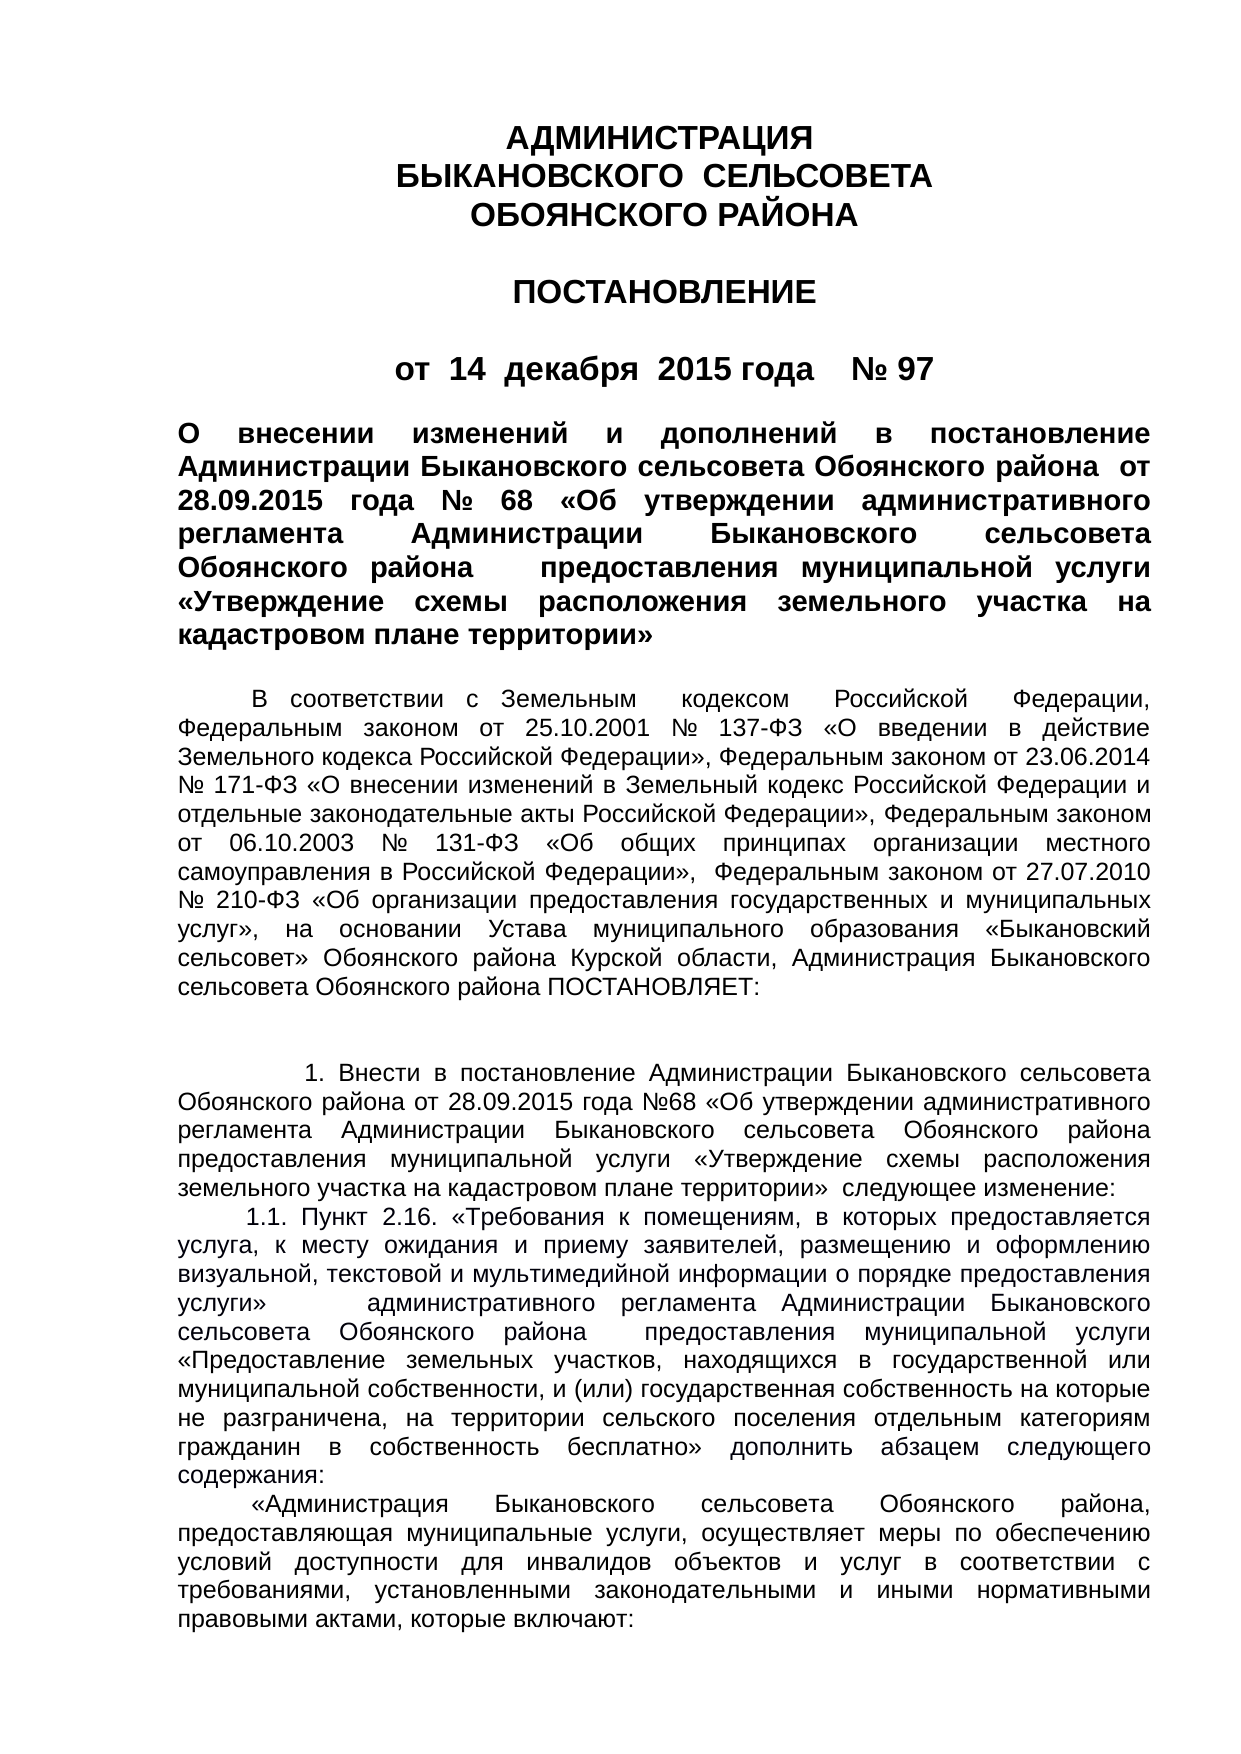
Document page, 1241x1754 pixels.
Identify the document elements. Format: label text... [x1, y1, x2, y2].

text 1. Внести в постановление Администрации Быкановского сельсовета Обоянского района от 28.09.2015 года №68 «Об утверждении административного регламента Администрации Быкановского сельсовета Обоянского района предоставления муниципальной услуги «Утверждение схемы расположения земельного участка на кадастровом плане территории» следующее изменение: [177, 1058, 1152, 1202]
text В соответствии с Земельным кодексом Российской Федерации, Федеральным законом от 25.10.2001 № 137-ФЗ «О введении в действие Земельного кодекса Российской Федерации», Федеральным законом от 23.06.2014 № 171-ФЗ «О внесении изменений в Земельный кодекс Российской Федерации и отдельные законодательные акты Российской Федерации», Федеральным законом от 06.10.2003 № 131-ФЗ «Об общих принципах организации местного самоуправления в Российской Федерации», Федеральным законом от 27.07.2010 № 210-ФЗ «Об организации предоставления государственных и муниципальных услуг», на основании Устава муниципального образования «Быкановский сельсовет» Обоянского района Курской области, Администрация Быкановского сельсовета Обоянского района ПОСТАНОВЛЯЕТ: [177, 684, 1152, 1001]
text О внесении изменений и дополнений в постановление Администрации Быкановского сельсовета Обоянского района от 28.09.2015 года № 68 «Об утверждении административного регламента Администрации Быкановского сельсовета Обоянского района предоставления муниципальной услуги «Утверждение схемы расположения земельного участка на кадастровом плане территории» [177, 416, 1152, 651]
text БЫКАНОВСКОГО СЕЛЬСОВЕТА [177, 157, 1152, 195]
text от 14 декабря 2015 года № 97 [177, 349, 1152, 387]
text ОБОЯНСКОГО РАЙОНА [177, 195, 1152, 233]
text «Администрация Быкановского сельсовета Обоянского района, предоставляющая муниципальные услуги, осуществляет меры по обеспечению условий доступности для инвалидов объектов и услуг в соответствии с требованиями, установленными законодательными и иными нормативными правовыми актами, которые включают: [177, 1489, 1152, 1633]
text АДМИНИСТРАЦИЯ [177, 118, 1152, 157]
text 1.1. Пункт 2.16. «Требования к помещениям, в которых предоставляется услуга, к месту ожидания и приему заявителей, размещению и оформлению визуальной, текстовой и мультимедийной информации о порядке предоставления услуги» административного регламента Администрации Быкановского сельсовета Обоянского района предоставления муниципальной услуги «Предоставление земельных участков, находящихся в государственной или муниципальной собственности, и (или) государственная собственность на которые не разграничена, на территории сельского поселения отдельным категориям гражданин в собственность бесплатно» дополнить абзацем следующего содержания: [177, 1202, 1152, 1489]
text ПОСТАНОВЛЕНИЕ [177, 272, 1152, 310]
